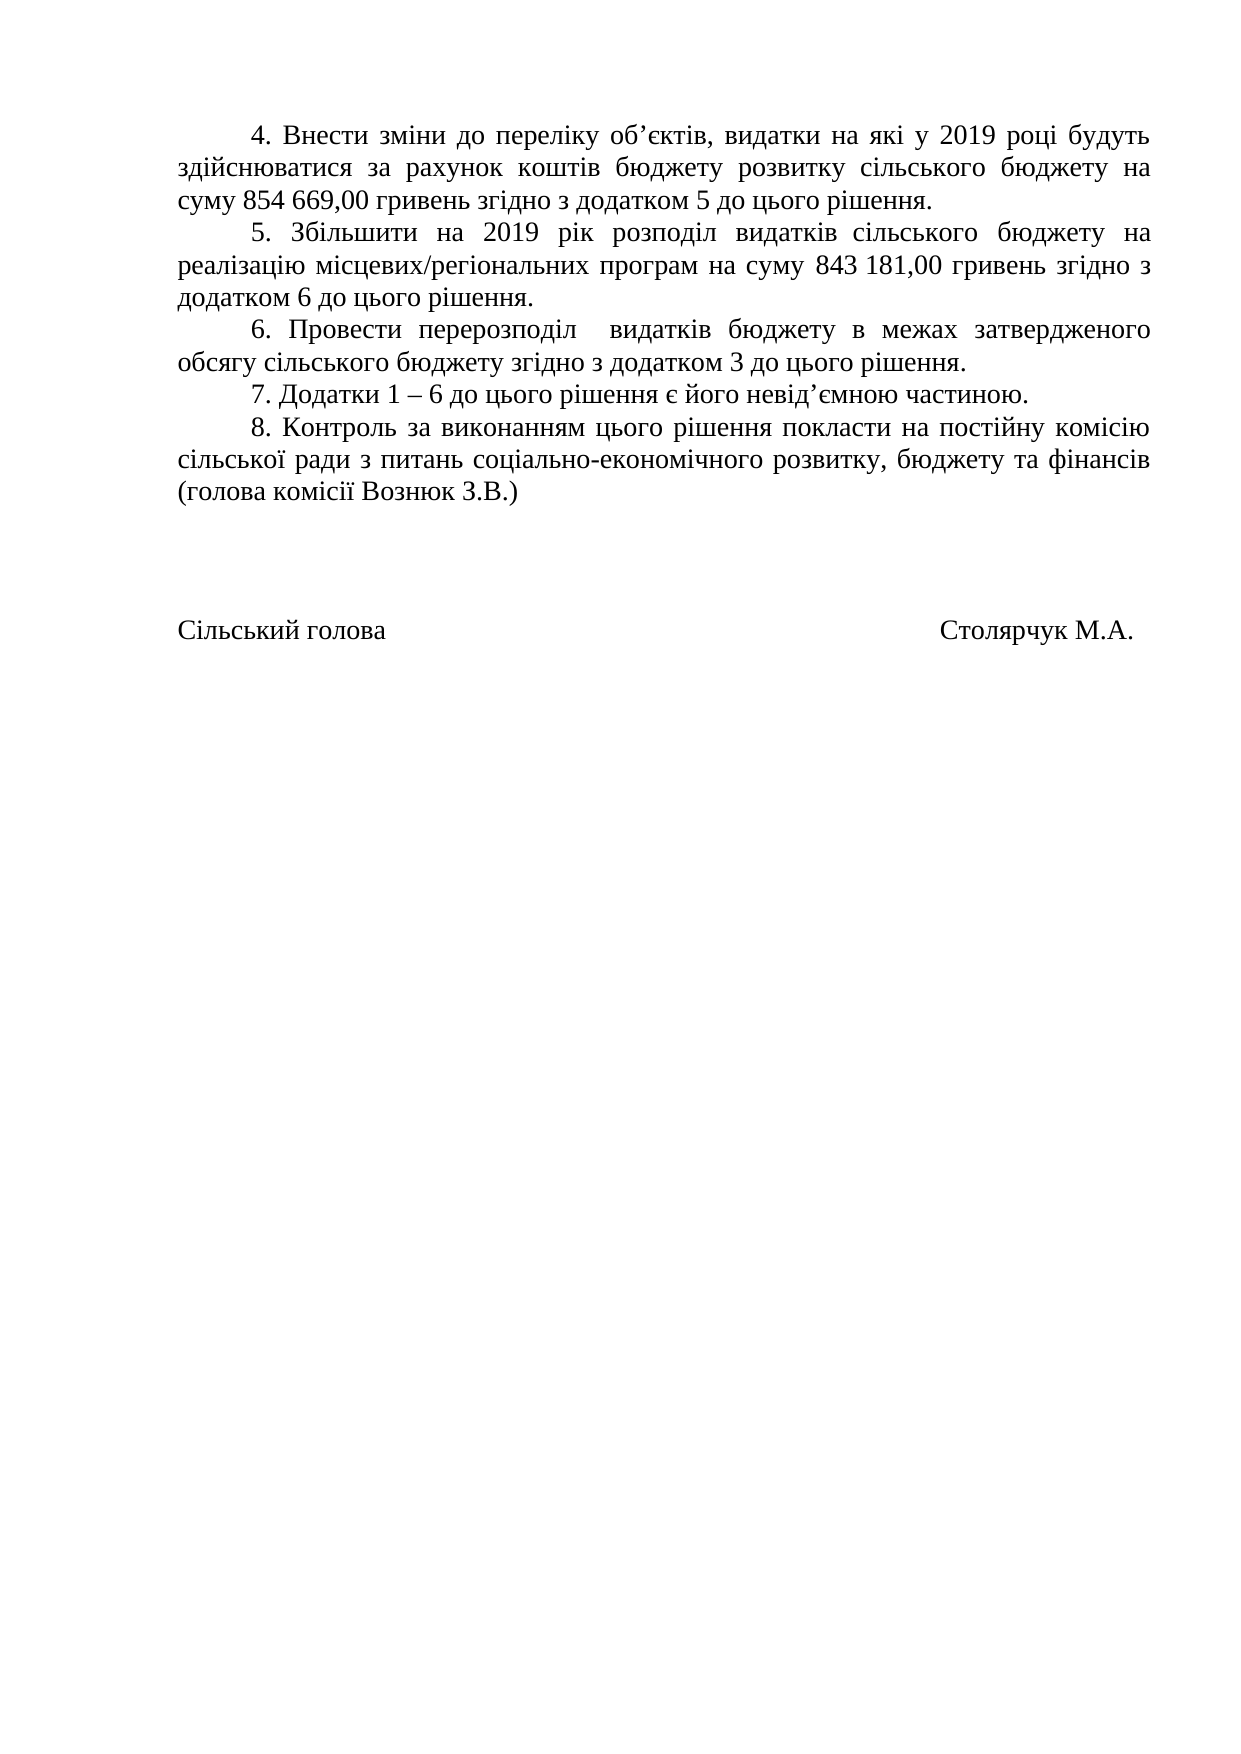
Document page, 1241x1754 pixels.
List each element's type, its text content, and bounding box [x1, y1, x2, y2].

text 7. Додатки 1 – 6 до цього рішення є його невід’ємною частиною. [177, 377, 1152, 410]
text 6. Провести перерозподіл видатків бюджету в межах затвердженого обсягу сільського бюджету згідно з додатком 3 до цього рішення. [177, 312, 1152, 377]
text 8. Контроль за виконанням цього рішення покласти на постійну комісію сільської ради з питань соціально-економічного розвитку, бюджету та фінансів (голова комісії Вознюк З.В.) [177, 410, 1152, 507]
text Сільський голова Столярчук М.А. [177, 613, 1152, 646]
text 4. Внести зміни до переліку об’єктів, видатки на які у 2019 році будуть здійснюватися за рахунок коштів бюджету розвитку сільського бюджету на суму 854 669,00 гривень згідно з додатком 5 до цього рішення. [177, 118, 1152, 215]
text 5. Збільшити на 2019 рік розподіл видатків сільського бюджету на реалізацію місцевих/регіональних програм на суму 843 181,00 гривень згідно з додатком 6 до цього рішення. [177, 215, 1152, 312]
